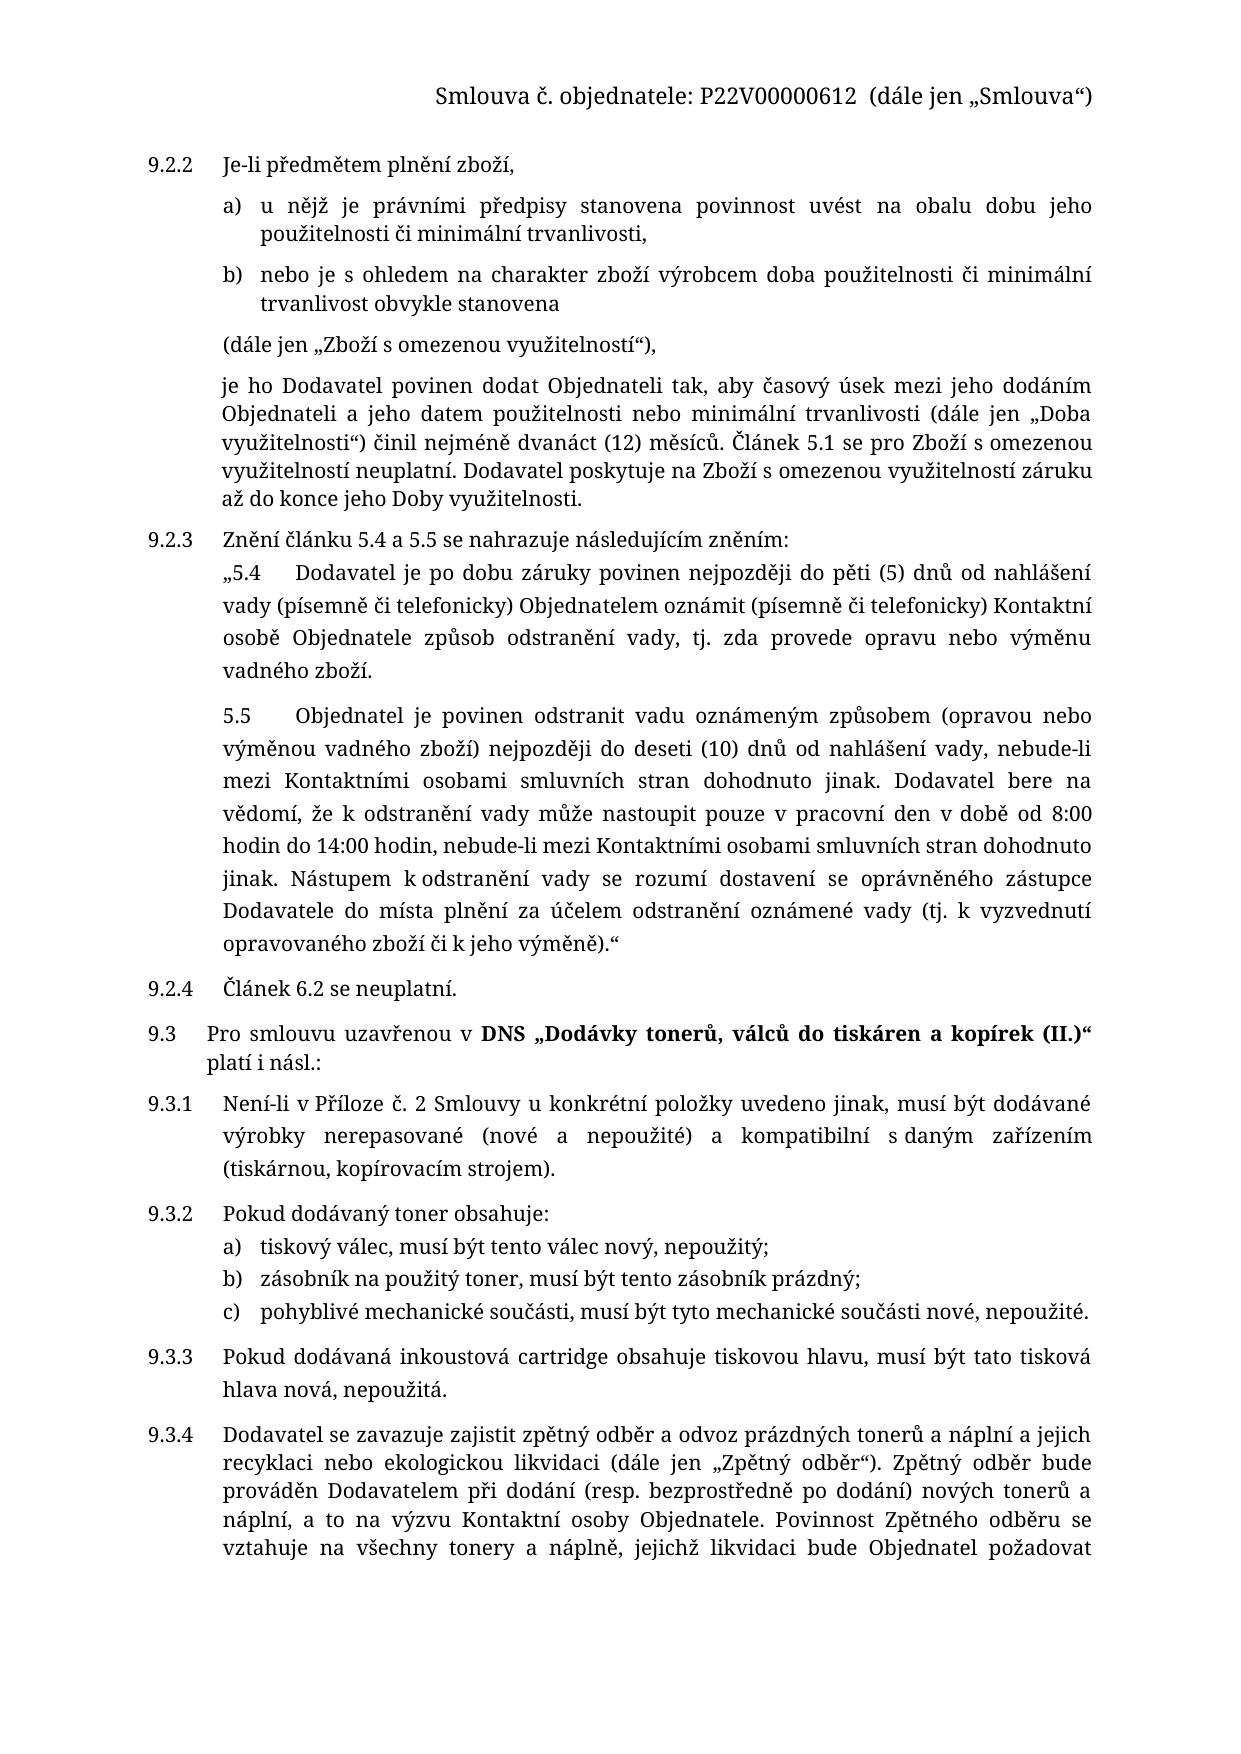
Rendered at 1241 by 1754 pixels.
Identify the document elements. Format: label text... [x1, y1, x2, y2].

list zásobník na použitý toner, musí být tento zásobník prázdný; [223, 1264, 1093, 1293]
list Článek 6.2 se neuplatní. [148, 974, 1093, 1003]
list pohyblivé mechanické součásti, musí být tyto mechanické součásti nové, nepoužité. [223, 1297, 1093, 1325]
list 5.5 Objednatel je povinen odstranit vadu oznámeným způsobem (opravou nebo výměnou vadného zboží) nejpozději do deseti (10) dnů od nahlášení vady, nebude-li mezi Kontaktními osobami smluvních stran dohodnuto jinak. Dodavatel bere na vědomí, že k odstranění vady může nastoupit pouze v pracovní den v době od 8:00 hodin do 14:00 hodin, nebude-li mezi Kontaktními osobami smluvních stran dohodnuto jinak. Nástupem k odstranění vady se rozumí dostavení se oprávněného zástupce Dodavatele do místa plnění za účelem odstranění oznámené vady (tj. k vyzvednutí opravovaného zboží či k jeho výměně).“ [223, 701, 1093, 958]
list Je-li předmětem plnění zboží, [148, 150, 1093, 179]
list Není-li v Příloze č. 2 Smlouvy u konkrétní položky uvedeno jinak, musí být dodávané výrobky nerepasované (nové a nepoužité) a kompatibilní s daným zařízením (tiskárnou, kopírovacím strojem). [148, 1089, 1093, 1182]
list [148, 1420, 1093, 1562]
list Znění článku 5.4 a 5.5 se nahrazuje následujícím zněním: [148, 526, 1093, 554]
list Pro smlouvu uzavřenou v DNS „Dodávky tonerů, válců do tiskáren a kopírek (II.)“ platí i násl.: [148, 1019, 1093, 1076]
text je ho Dodavatel povinen dodat Objednateli tak, aby časový úsek mezi jeho dodáním Objednateli a jeho datem použitelnosti nebo minimální trvanlivosti (dále jen „Doba využitelnosti“) činil nejméně dvanáct (12) měsíců. Článek 5.1 se pro Zboží s omezenou využitelností neuplatní. Dodavatel poskytuje na Zboží s omezenou využitelností záruku až do konce jeho Doby využitelnosti. [221, 371, 1093, 513]
list u nějž je právními předpisy stanovena povinnost uvést na obalu dobu jeho použitelnosti či minimální trvanlivosti, [223, 191, 1093, 248]
list Pokud dodávaná inkoustová cartridge obsahuje tiskovou hlavu, musí být tato tisková hlava nová, nepoužitá. [148, 1342, 1093, 1403]
text (dále jen „Zboží s omezenou využitelností“), [223, 330, 1093, 358]
list „5.4 Dodavatel je po dobu záruky povinen nejpozději do pěti (5) dnů od nahlášení vady (písemně či telefonicky) Objednatelem oznámit (písemně či telefonicky) Kontaktní osobě Objednatele způsob odstranění vady, tj. zda provede opravu nebo výměnu vadného zboží. [223, 558, 1093, 684]
list nebo je s ohledem na charakter zboží výrobcem doba použitelnosti či minimální trvanlivost obvykle stanovena [223, 261, 1093, 317]
list tiskový válec, musí být tento válec nový, nepoužitý; [223, 1232, 1093, 1260]
list Pokud dodávaný toner obsahuje: [148, 1199, 1093, 1228]
